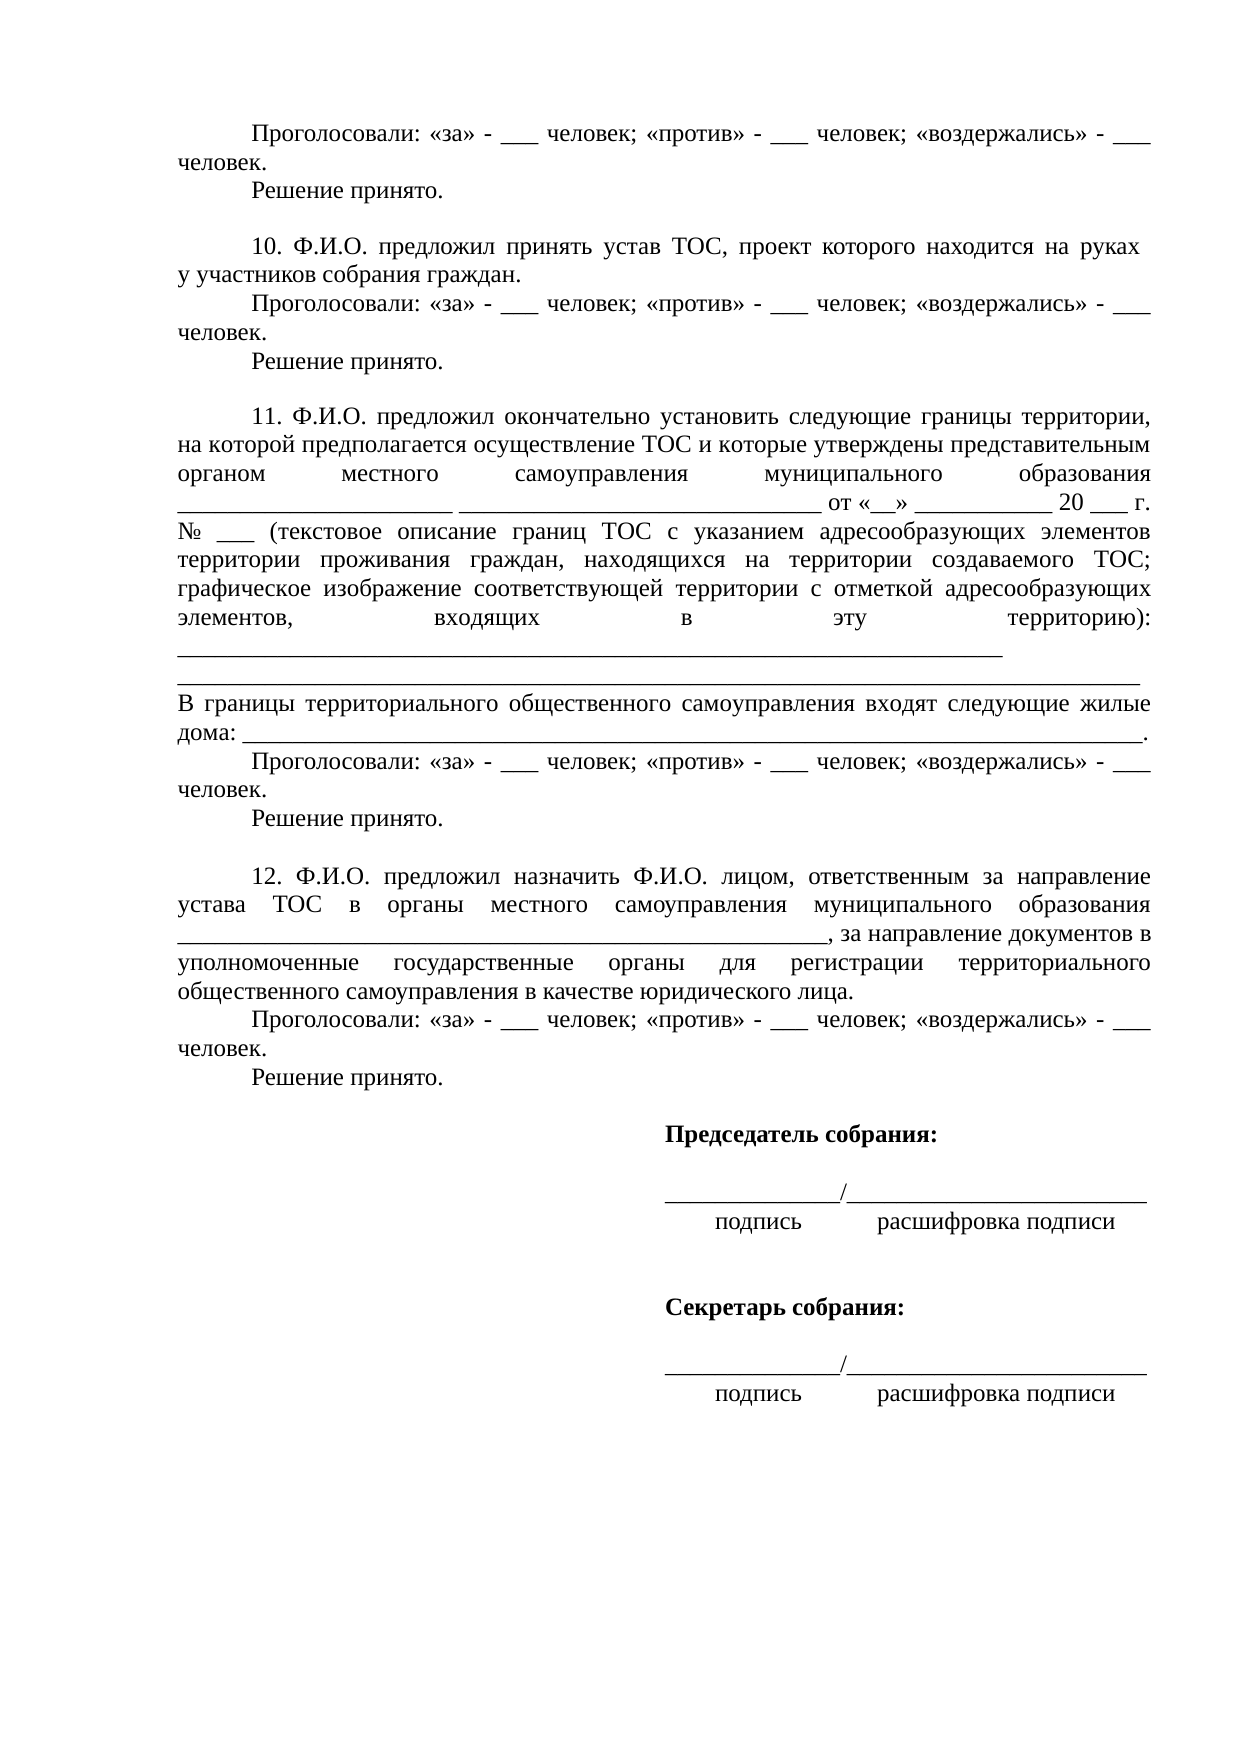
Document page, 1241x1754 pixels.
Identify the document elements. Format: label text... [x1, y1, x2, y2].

text 10. Ф.И.О. предложил принять устав ТОС, проект которого находится на руках у участников собрания граждан. [177, 231, 1152, 288]
text _____________________________________________________________________________ В границы территориального общественного самоуправления входят следующие жилые дома: ________________________________________________________________________. [177, 659, 1152, 746]
text Решение принято. [177, 346, 1152, 374]
text подпись расшифровка подписи [665, 1206, 1152, 1234]
text Проголосовали: «за» - ___ человек; «против» - ___ человек; «воздержались» - ___ человек. [177, 288, 1152, 346]
text Решение принято. [177, 176, 1152, 204]
text подпись расшифровка подписи [665, 1378, 1152, 1407]
text ______________/________________________ [665, 1177, 1152, 1206]
text Проголосовали: «за» - ___ человек; «против» - ___ человек; «воздержались» - ___ человек. [177, 746, 1152, 803]
text ______________/________________________ [665, 1349, 1152, 1378]
text Секретарь собрания: [665, 1292, 1152, 1321]
text 11. Ф.И.О. предложил окончательно установить следующие границы территории, на которой предполагается осуществление ТОС и которые утверждены представительным органом местного самоуправления муниципального образования ______________________ _____________________________ от «__» ___________ 20 ___ г. № ___ (текстовое описание границ ТОС с указанием адресообразующих элементов территории проживания граждан, находящихся на территории создаваемого ТОС; графическое изображение соответствующей территории с отметкой адресообразующих элементов, входящих в эту территорию): __________________________________________________________________ [177, 401, 1152, 659]
text Проголосовали: «за» - ___ человек; «против» - ___ человек; «воздержались» - ___ человек. [177, 1004, 1152, 1062]
text Председатель собрания: [665, 1119, 1152, 1148]
text Решение принято. [177, 803, 1152, 832]
text Решение принято. [177, 1062, 1152, 1091]
text 12. Ф.И.О. предложил назначить Ф.И.О. лицом, ответственным за направление устава ТОС в органы местного самоуправления муниципального образования ____________________________________________________, за направление документов в уполномоченные государственные органы для регистрации территориального общественного самоуправления в качестве юридического лица. [177, 861, 1152, 1004]
text Проголосовали: «за» - ___ человек; «против» - ___ человек; «воздержались» - ___ человек. [177, 118, 1152, 176]
